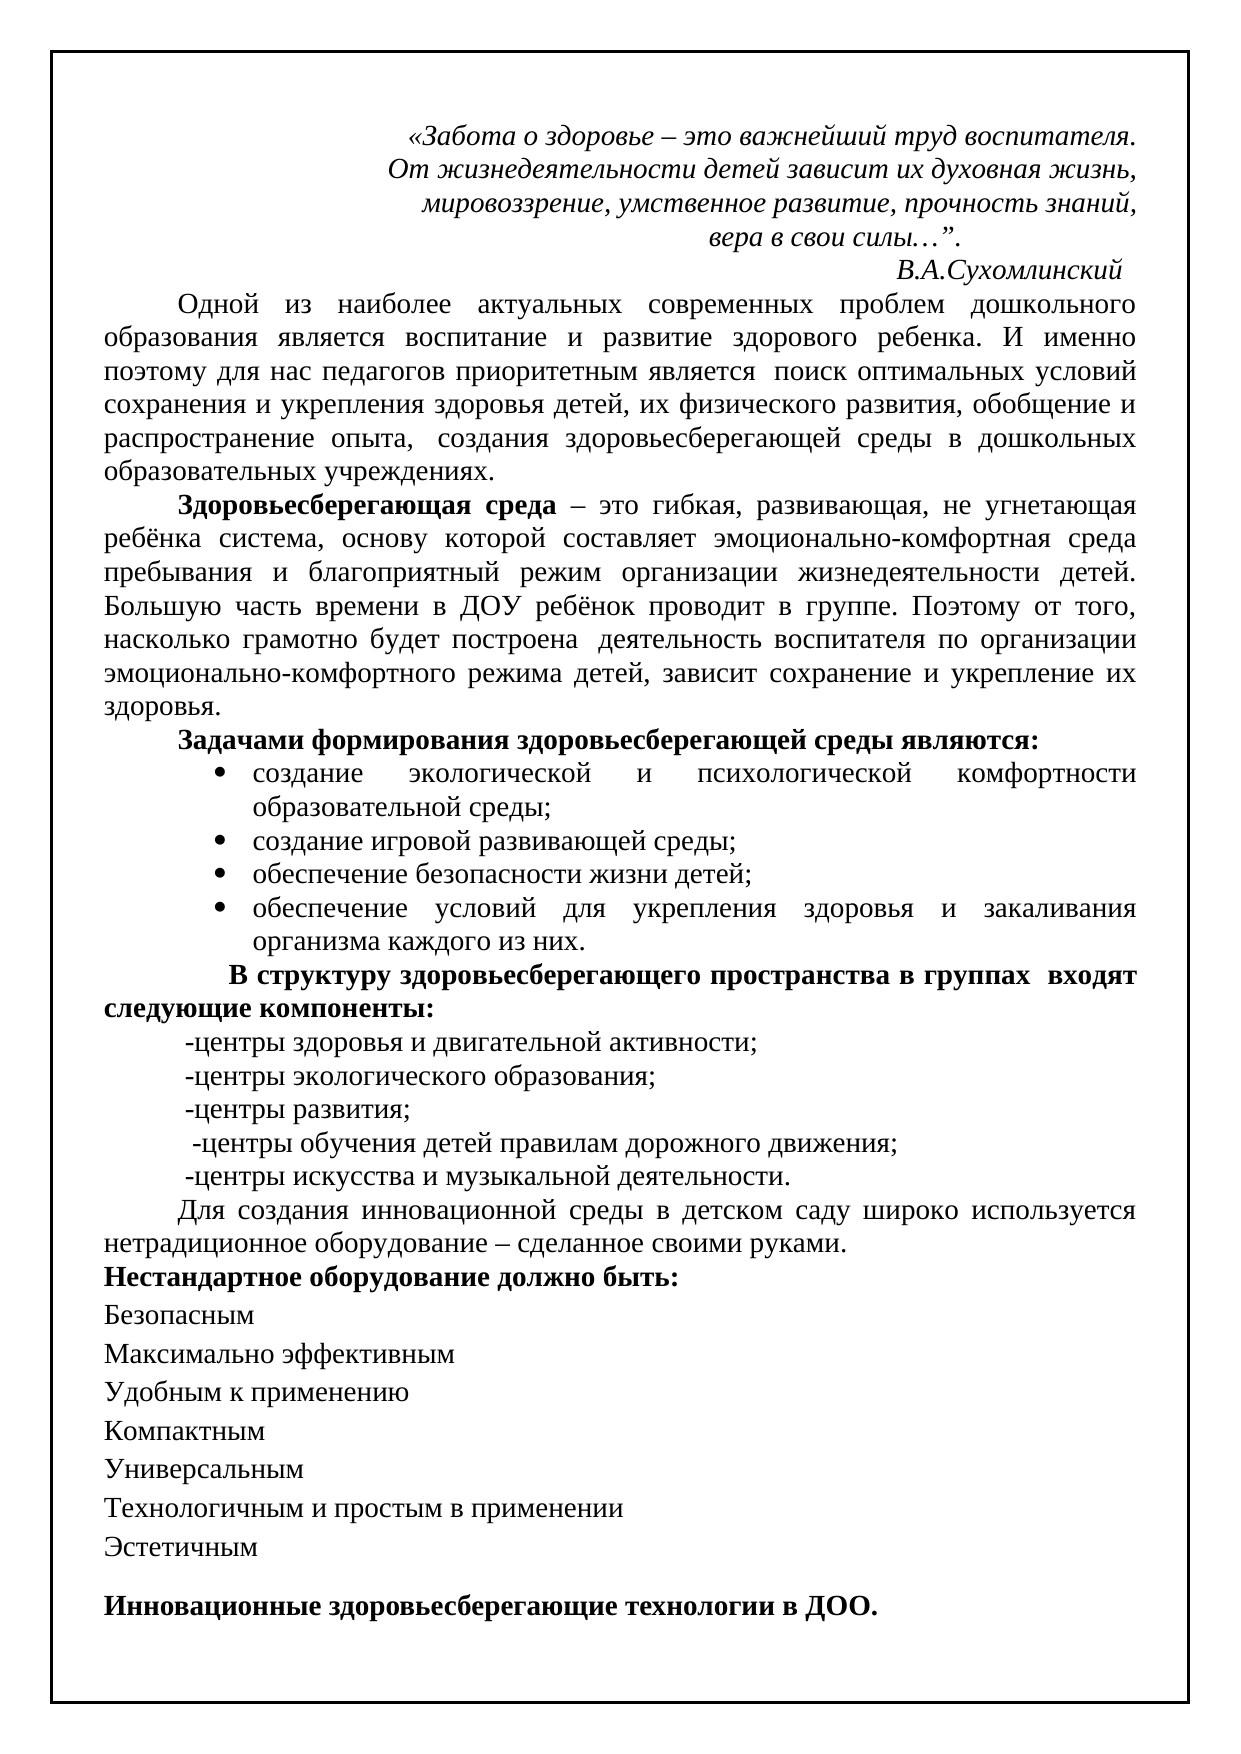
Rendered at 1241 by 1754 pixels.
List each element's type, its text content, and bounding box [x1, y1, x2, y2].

list обеспечение безопасности жизни детей; [215, 856, 1137, 890]
text -центры экологического образования; [103, 1058, 1137, 1091]
list обеспечение условий для укрепления здоровья и закаливания организма каждого из них. [215, 890, 1137, 957]
list создание игровой развивающей среды; [215, 823, 1137, 856]
text -центры обучения детей правилам дорожного движения; [103, 1125, 1137, 1158]
text От жизнедеятельности детей зависит их духовная жизнь, [103, 152, 1137, 185]
text «Забота о здоровье – это важнейший труд воспитателя. [103, 118, 1137, 152]
text -центры развития; [103, 1091, 1137, 1125]
text Нестандартное оборудование должно быть: Безопасным Максимально эффективным Удобным к применению Компактным Универсальным Технологичным и простым в применении Эстетичным [103, 1259, 1137, 1562]
list создание экологической и психологической комфортности образовательной среды; [215, 755, 1137, 823]
text Здоровьесберегающая среда – это гибкая, развивающая, не угнетающая ребёнка система, основу которой составляет эмоционально-комфортная среда пребывания и благоприятный режим организации жизнедеятельности детей. Большую часть времени в ДОУ ребёнок проводит в группе. Поэтому от того, насколько грамотно будет построена деятельность воспитателя по организации эмоционально-комфортного режима детей, зависит сохранение и укрепление их здоровья. [103, 487, 1137, 722]
text Одной из наиболее актуальных современных проблем дошкольного образования является воспитание и развитие здорового ребенка. И именно поэтому для нас педагогов приоритетным является поиск оптимальных условий сохранения и укрепления здоровья детей, их физического развития, обобщение и распространение опыта, создания здоровьесберегающей среды в дошкольных образовательных учреждениях. [103, 286, 1137, 487]
text мировоззрение, умственное развитие, прочность знаний, [103, 185, 1137, 219]
text Задачами формирования здоровьесберегающей среды являются: [103, 722, 1137, 755]
text В.А.Сухомлинский [103, 252, 1137, 286]
text вера в свои силы…”. [103, 219, 1137, 252]
text В структуру здоровьесберегающего пространства в группах входят следующие компоненты: [103, 957, 1137, 1024]
text -центры искусства и музыкальной деятельности. [103, 1158, 1137, 1192]
text Инновационные здоровьесберегающие технологии в ДОО. [103, 1588, 1137, 1622]
text Для создания инновационной среды в детском саду широко используется нетрадиционное оборудование – сделанное своими руками. [103, 1192, 1137, 1259]
text -центры здоровья и двигательной активности; [103, 1024, 1137, 1058]
